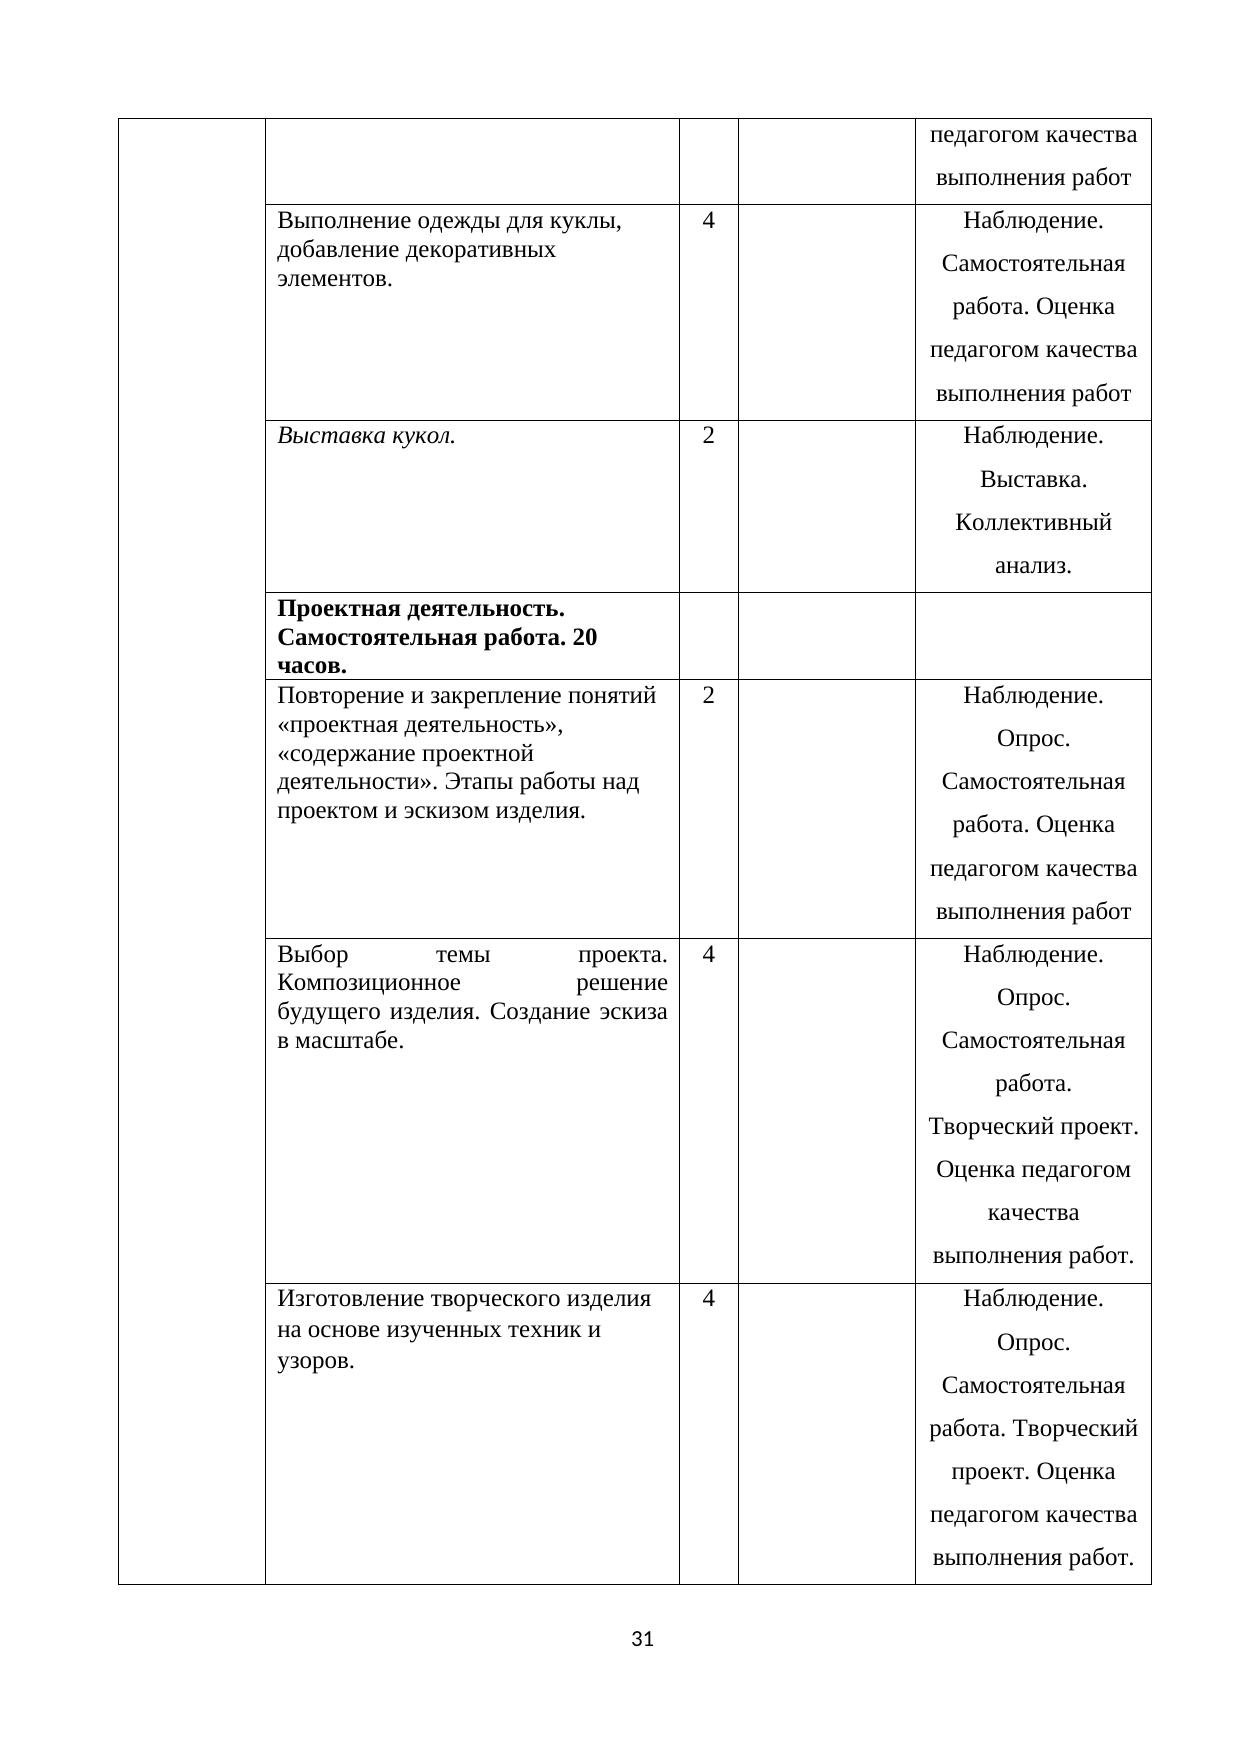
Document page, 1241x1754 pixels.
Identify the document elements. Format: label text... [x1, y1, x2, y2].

table_cell [739, 119, 915, 204]
table_cell 4 [680, 119, 738, 204]
table_cell Наблюдение. Выставка. Коллективный анализ. [916, 421, 1151, 592]
table_cell Повторение и закрепление понятий «проектная деятельность», «содержание проектной деятельности». Этапы работы над проектом и эскизом изделия. [266, 680, 679, 938]
table_cell [739, 205, 915, 419]
table_cell [739, 421, 915, 592]
table_cell Выбор темы проекта. Композиционное решение будущего изделия. Создание эскиза в масштабе. [266, 939, 679, 1282]
table_cell 4 [680, 1284, 738, 1584]
table_cell 2 [680, 680, 738, 938]
table_cell Наблюдение. Опрос. Самостоятельная работа. Творческий проект. Оценка педагогом качества выполнения работ. [916, 1284, 1151, 1584]
table_cell [680, 593, 738, 679]
table_cell [739, 680, 915, 938]
table_cell [739, 593, 915, 679]
table_cell Выполнение одежды для куклы, добавление декоративных элементов. [266, 205, 679, 419]
table_cell Выставка кукол. [266, 421, 679, 592]
table_cell 4 [680, 939, 738, 1282]
table_cell 2 [680, 421, 738, 592]
table_cell [739, 1284, 915, 1584]
table_cell Проектная деятельность. Самостоятельная работа. 20 часов. [266, 593, 679, 679]
table_cell [739, 939, 915, 1282]
table_cell Наблюдение. Опрос. Самостоятельная работа. Творческий проект. Оценка педагогом качества выполнения работ. [916, 939, 1151, 1282]
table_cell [266, 1284, 679, 1584]
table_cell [266, 119, 679, 204]
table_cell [916, 205, 1151, 419]
table_cell 4 [680, 205, 738, 419]
table_cell Наблюдение. Опрос. Самостоятельная работа. Оценка педагогом качества выполнения работ [916, 680, 1151, 938]
table_cell [916, 593, 1151, 679]
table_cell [916, 119, 1151, 204]
